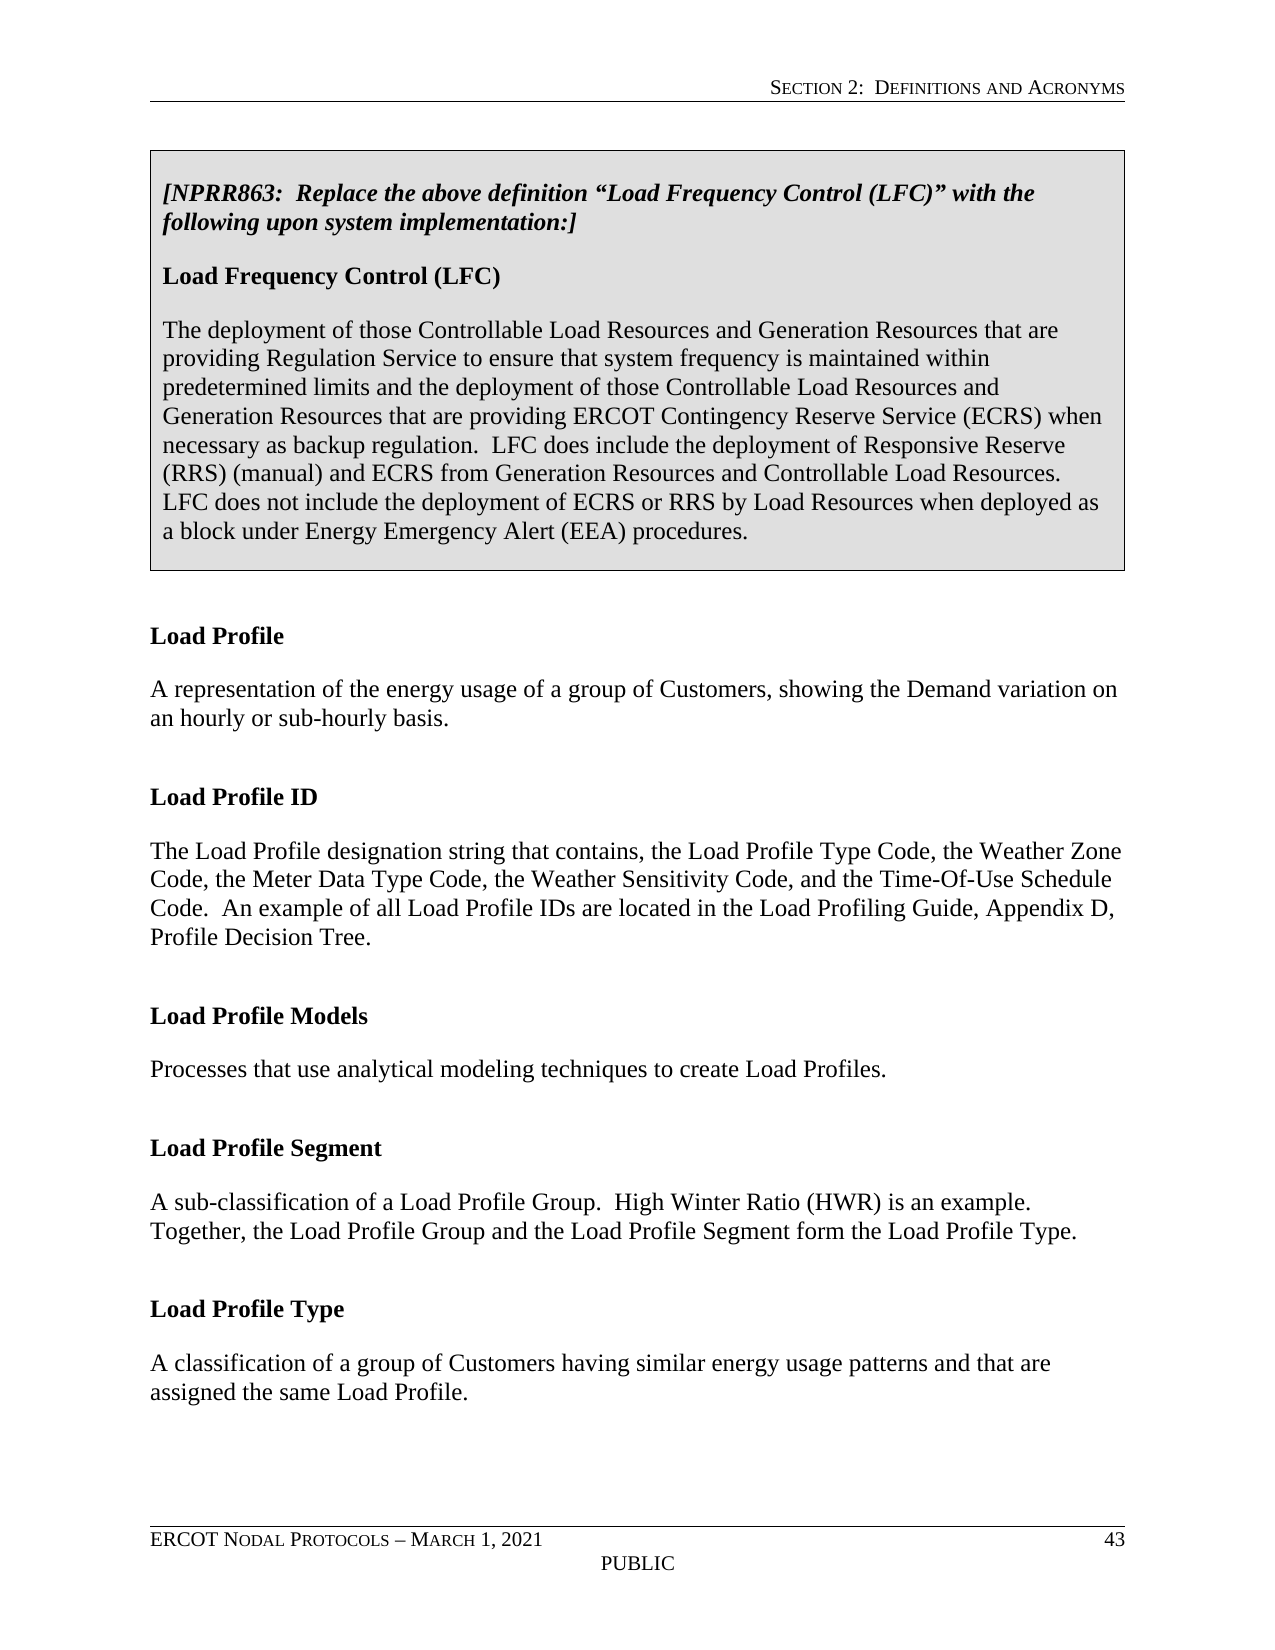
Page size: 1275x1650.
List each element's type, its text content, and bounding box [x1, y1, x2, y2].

text A representation of the energy usage of a group of Customers, showing the Demand variation on an hourly or sub-hourly basis. [150, 674, 1125, 732]
text Load Profile [150, 621, 1125, 649]
table_header [NPRR863: Replace the above definition “Load Frequency Control (LFC)” with the following upon system implementation:] Load Frequency Control (LFC) The deployment of those Controllable Load Resources and Generation Resources that are providing Regulation Service to ensure that system frequency is maintained within predetermined limits and the deployment of those Controllable Load Resources and Generation Resources that are providing ERCOT Contingency Reserve Service (ECRS) when necessary as backup regulation. LFC does include the deployment of Responsive Reserve (RRS) (manual) and ECRS from Generation Resources and Controllable Load Resources. LFC does not include the deployment of ECRS or RRS by Load Resources when deployed as a block under Energy Emergency Alert (EEA) procedures. [151, 151, 1124, 570]
text The Load Profile designation string that contains, the Load Profile Type Code, the Weather Zone Code, the Meter Data Type Code, the Weather Sensitivity Code, and the Time-Of-Use Schedule Code. An example of all Load Profile IDs are located in the Load Profiling Guide, Appendix D, Profile Decision Tree. [150, 836, 1125, 951]
text Processes that use analytical modeling techniques to create Load Profiles. [150, 1054, 1125, 1083]
text A sub-classification of a Load Profile Group. High Winter Ratio (HWR) is an example. Together, the Load Profile Group and the Load Profile Segment form the Load Profile Type. [150, 1187, 1125, 1244]
text A classification of a group of Customers having similar energy usage patterns and that are assigned the same Load Profile. [150, 1348, 1125, 1406]
text Load Profile Models [150, 1001, 1125, 1029]
text Load Profile Type [150, 1294, 1125, 1323]
text Load Profile Segment [150, 1133, 1125, 1162]
text Load Profile ID [150, 782, 1125, 811]
